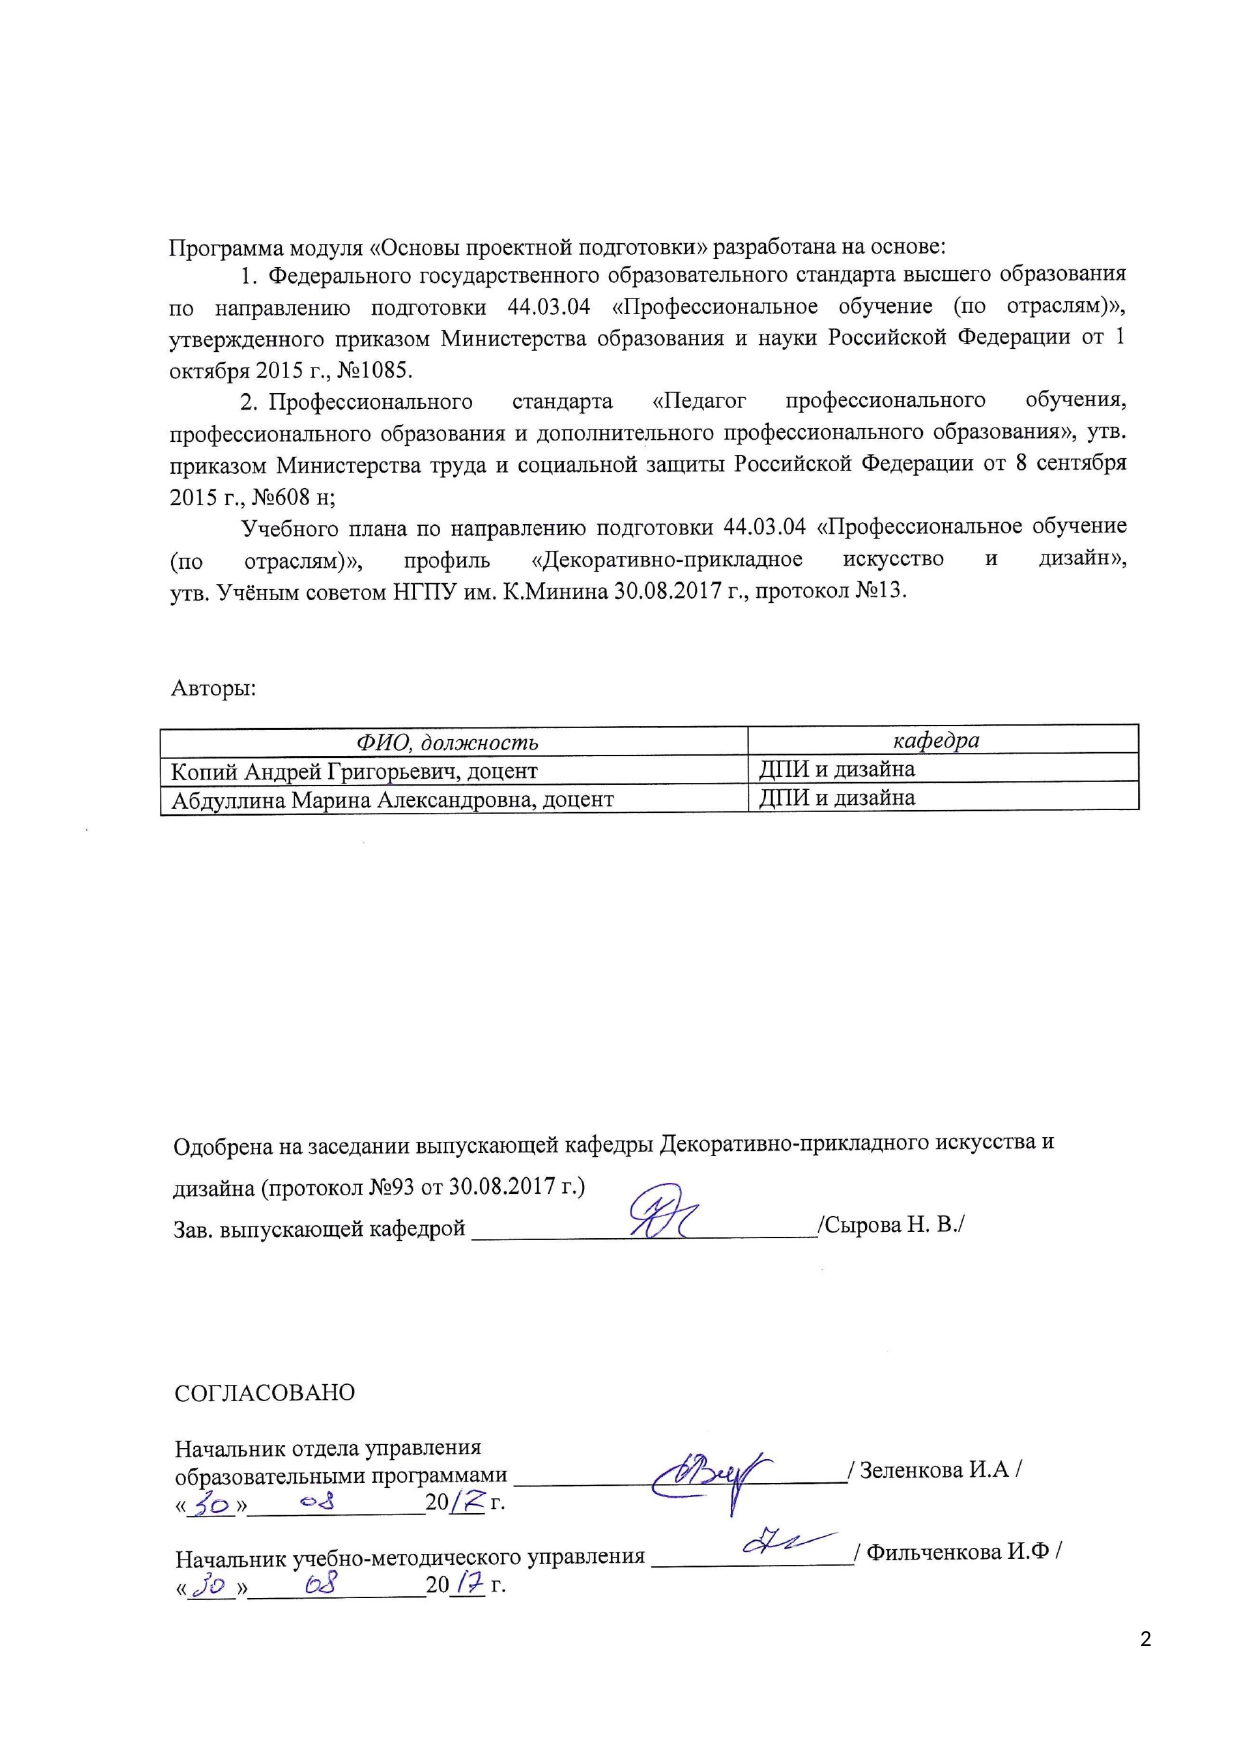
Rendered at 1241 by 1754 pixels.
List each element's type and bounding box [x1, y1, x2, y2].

picture [29, 118, 1211, 1624]
